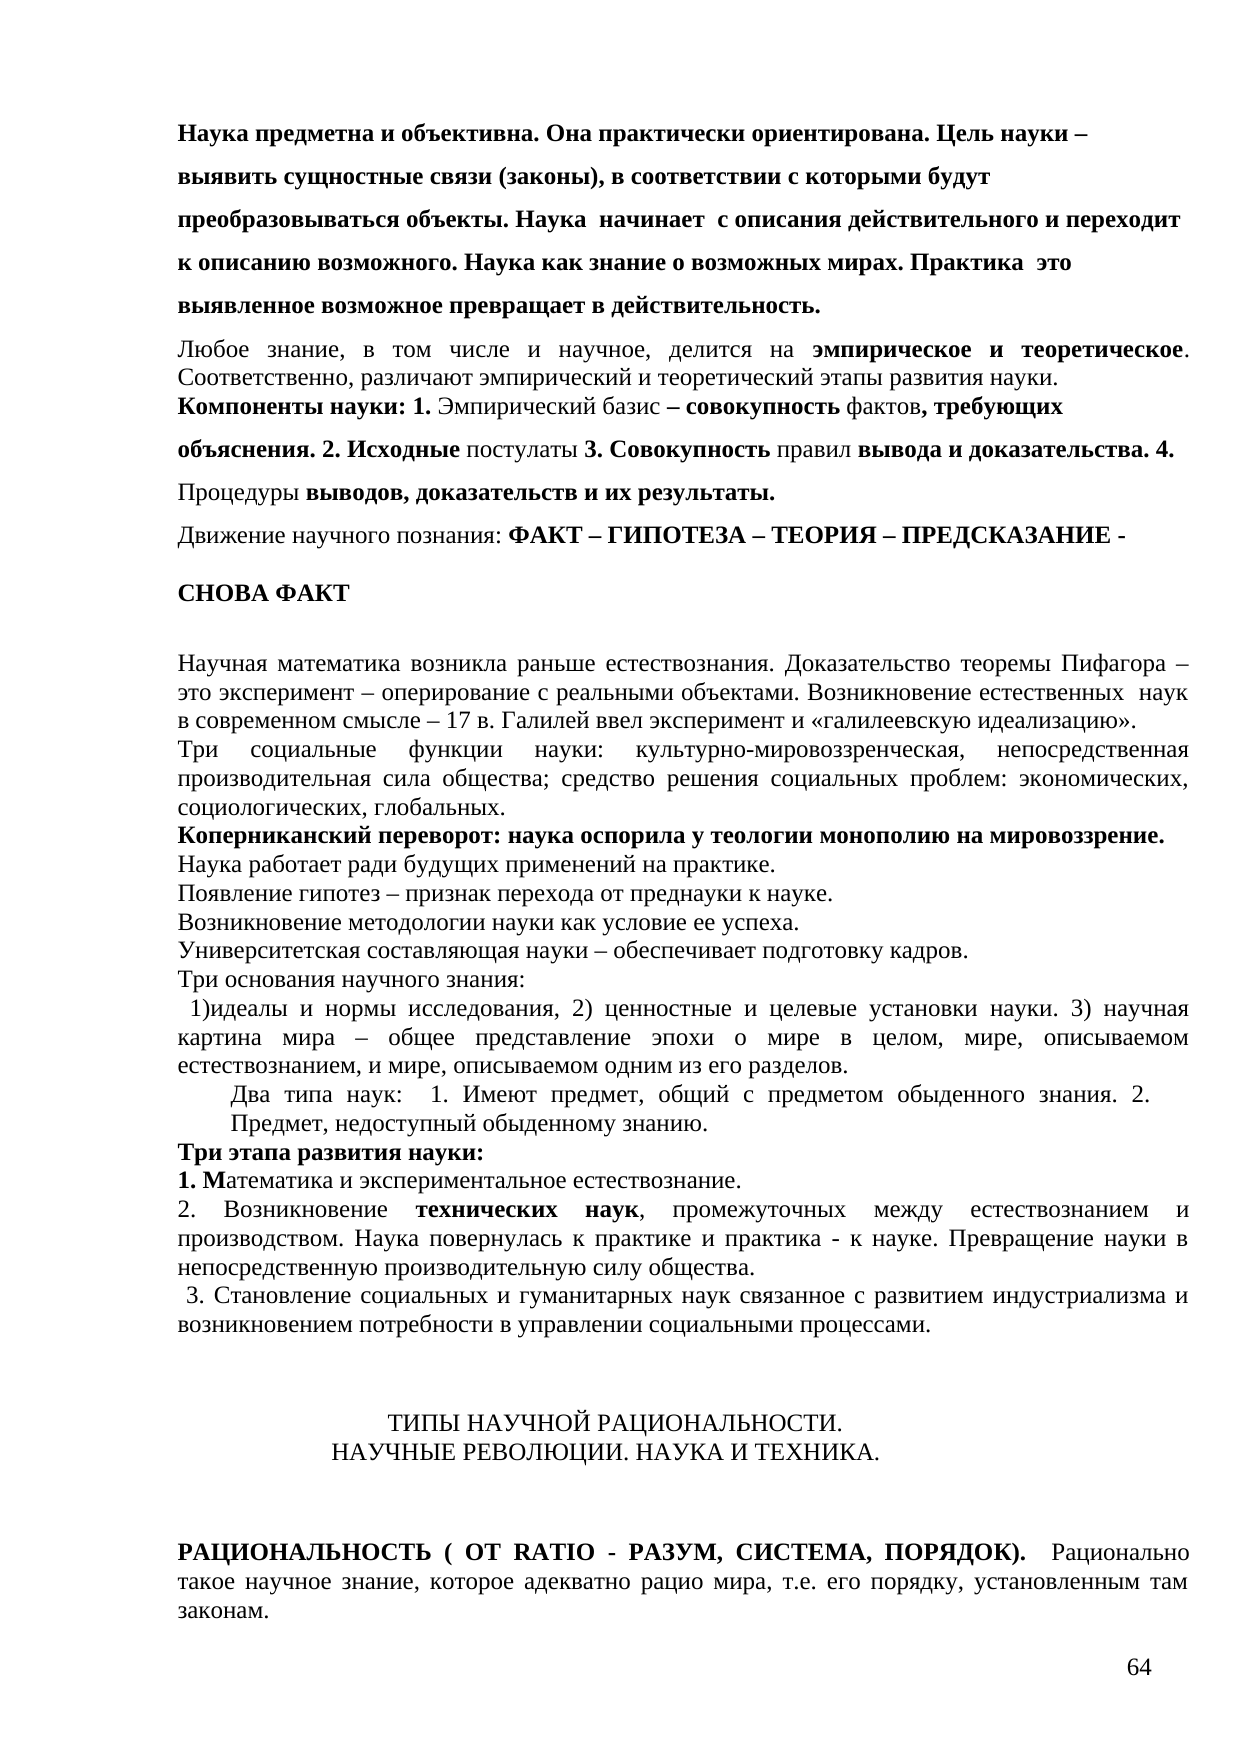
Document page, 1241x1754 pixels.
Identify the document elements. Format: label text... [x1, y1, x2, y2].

text Коперниканский переворот: наука оспорила у теологии монополию на мировоззрение. [177, 821, 1190, 849]
text Три социальные функции науки: культурно-мировоззренческая, непосредственная производительная сила общества; средство решения социальных проблем: экономических, социологических, глобальных. [177, 734, 1190, 821]
text 3. Становление социальных и гуманитарных наук связанное с развитием индустриализма и возникновением потребности в управлении социальными процессами. [177, 1281, 1190, 1338]
text 1)идеалы и нормы исследования, 2) ценностные и целевые установки науки. 3) научная картина мира – общее представление эпохи о мире в целом, мире, описываемом естествознанием, и мире, описываемом одним из его разделов. [177, 993, 1190, 1079]
text Научная математика возникла раньше естествознания. Доказательство теоремы Пифагора – это эксперимент – оперирование с реальными объектами. Возникновение естественных наук в современном смысле – 17 в. Галилей ввел эксперимент и «галилеевскую идеализацию». [177, 648, 1190, 734]
text 1. Математика и экспериментальное естествознание. [177, 1166, 1190, 1194]
text Любое знание, в том числе и научное, делится на эмпирическое и теоретическое. Соответственно, различают эмпирический и теоретический этапы развития науки. [177, 334, 1190, 391]
text Наука предметна и объективна. Она практически ориентирована. Цель науки – выявить сущностные связи (законы), в соответствии с которыми будут преобразовываться объекты. Наука начинает с описания действительного и переходит к описанию возможного. Наука как знание о возможных мирах. Практика это выявленное возможное превращает в действительность. [177, 118, 1190, 319]
text Возникновение методологии науки как условие ее успеха. [177, 907, 1190, 936]
text Компоненты науки: 1. Эмпирический базис – совокупность фактов, требующих объяснения. 2. Исходные постулаты 3. Совокупность правил вывода и доказательства. 4. Процедуры выводов, доказательств и их результаты. [177, 391, 1190, 506]
text Университетская составляющая науки – обеспечивает подготовку кадров. [177, 936, 1190, 964]
text Два типа наук: 1. Имеют предмет, общий с предметом обыденного знания. 2. Предмет, недоступный обыденному знанию. [230, 1079, 1152, 1137]
text Движение научного познания: ФАКТ – ГИПОТЕЗА – ТЕОРИЯ – ПРЕДСКАЗАНИЕ - СНОВА ФАКТ [177, 521, 1152, 607]
text Три основания научного знания: [177, 964, 1190, 993]
text ТИПЫ НАУЧНОЙ РАЦИОНАЛЬНОСТИ. [325, 1408, 1240, 1437]
text НАУЧНЫЕ РЕВОЛЮЦИИ. НАУКА И ТЕХНИКА. [325, 1437, 1240, 1466]
text Наука работает ради будущих применений на практике. [177, 849, 1190, 878]
text Три этапа развития науки: [177, 1137, 1190, 1166]
text Появление гипотез – признак перехода от преднауки к науке. [177, 878, 1190, 907]
text 2. Возникновение технических наук, промежуточных между естествознанием и производством. Наука повернулась к практике и практика - к науке. Превращение науки в непосредственную производительную силу общества. [177, 1194, 1190, 1281]
text РАЦИОНАЛЬНОСТЬ ( ОТ RATIO - РАЗУМ, СИСТЕМА, ПОРЯДОК). Рационально такое научное знание, которое адекватно рацио мира, т.е. его порядку, установленным там законам. [177, 1537, 1190, 1624]
